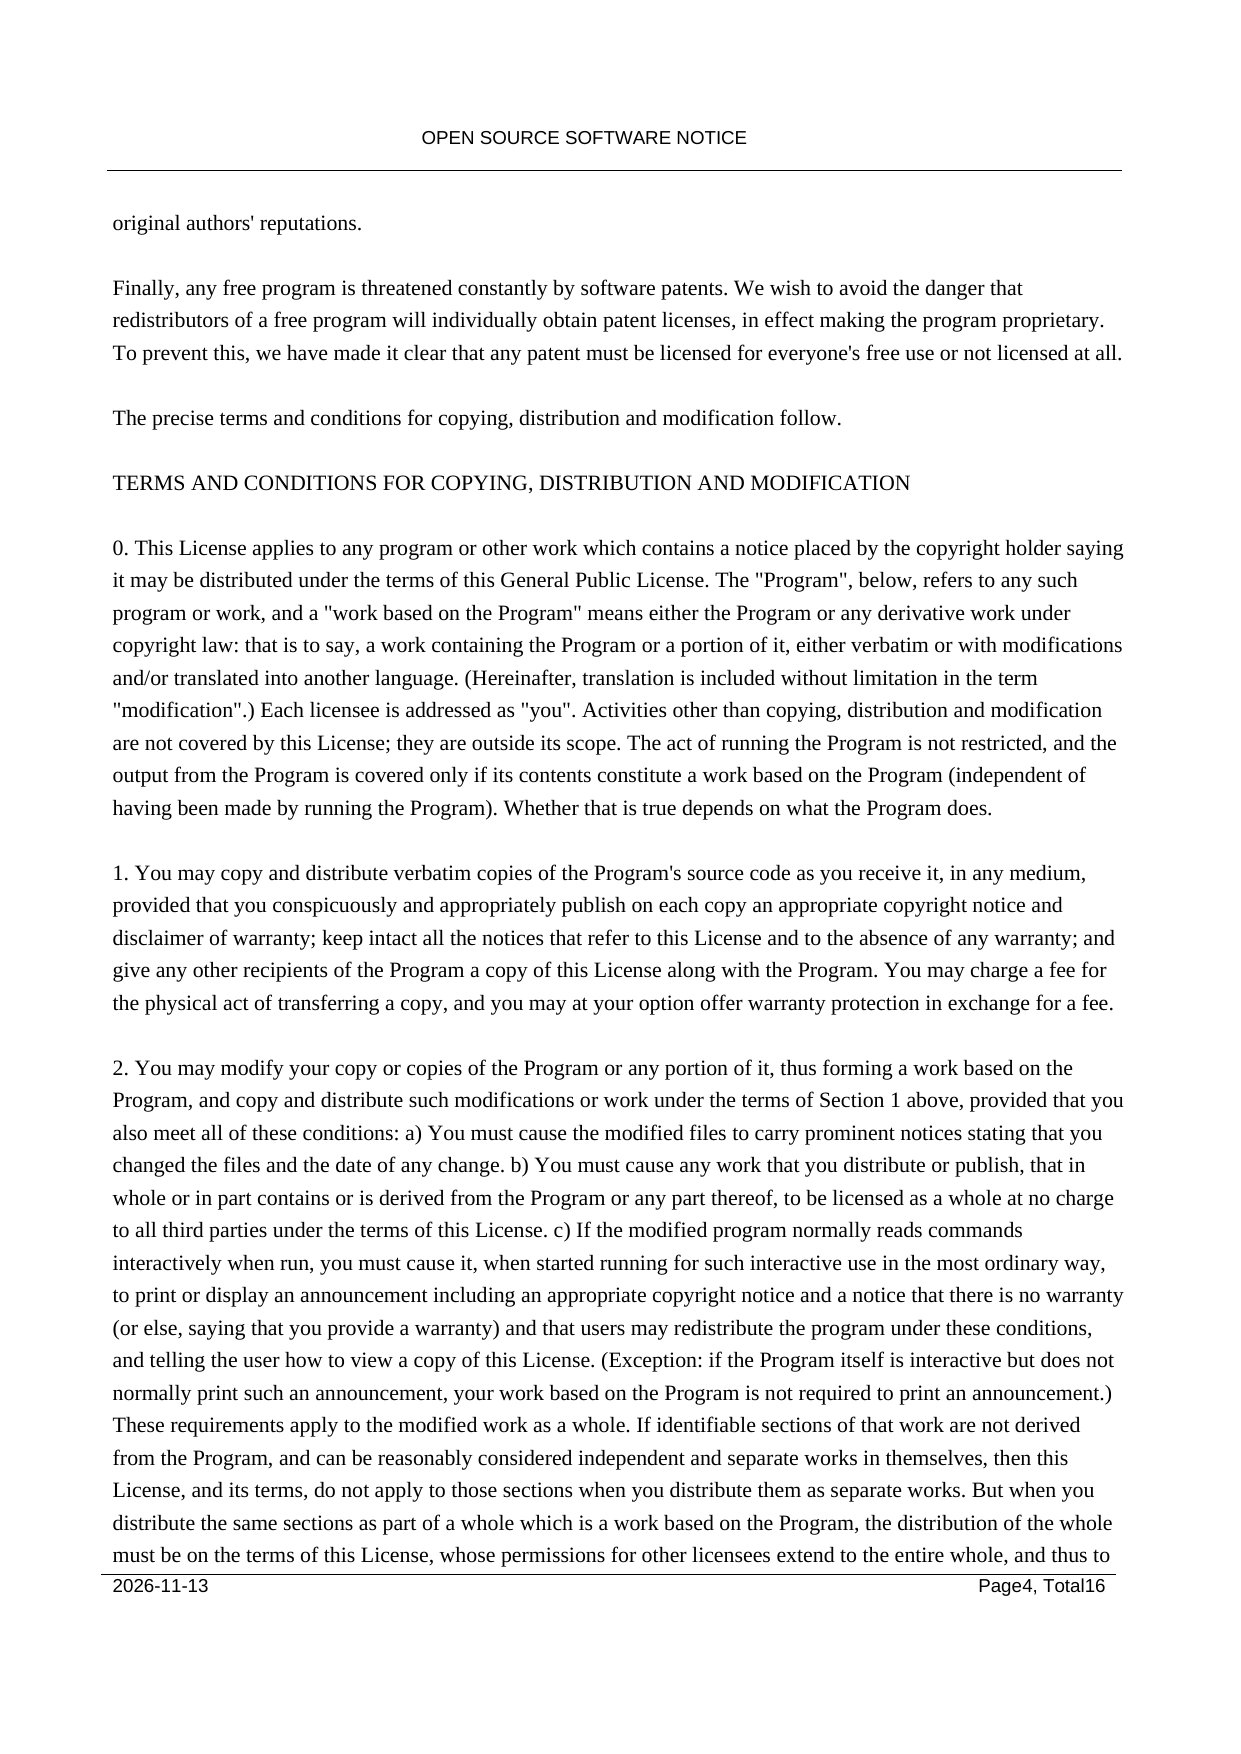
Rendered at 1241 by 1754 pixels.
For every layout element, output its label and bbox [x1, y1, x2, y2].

text [112, 206, 1128, 1571]
